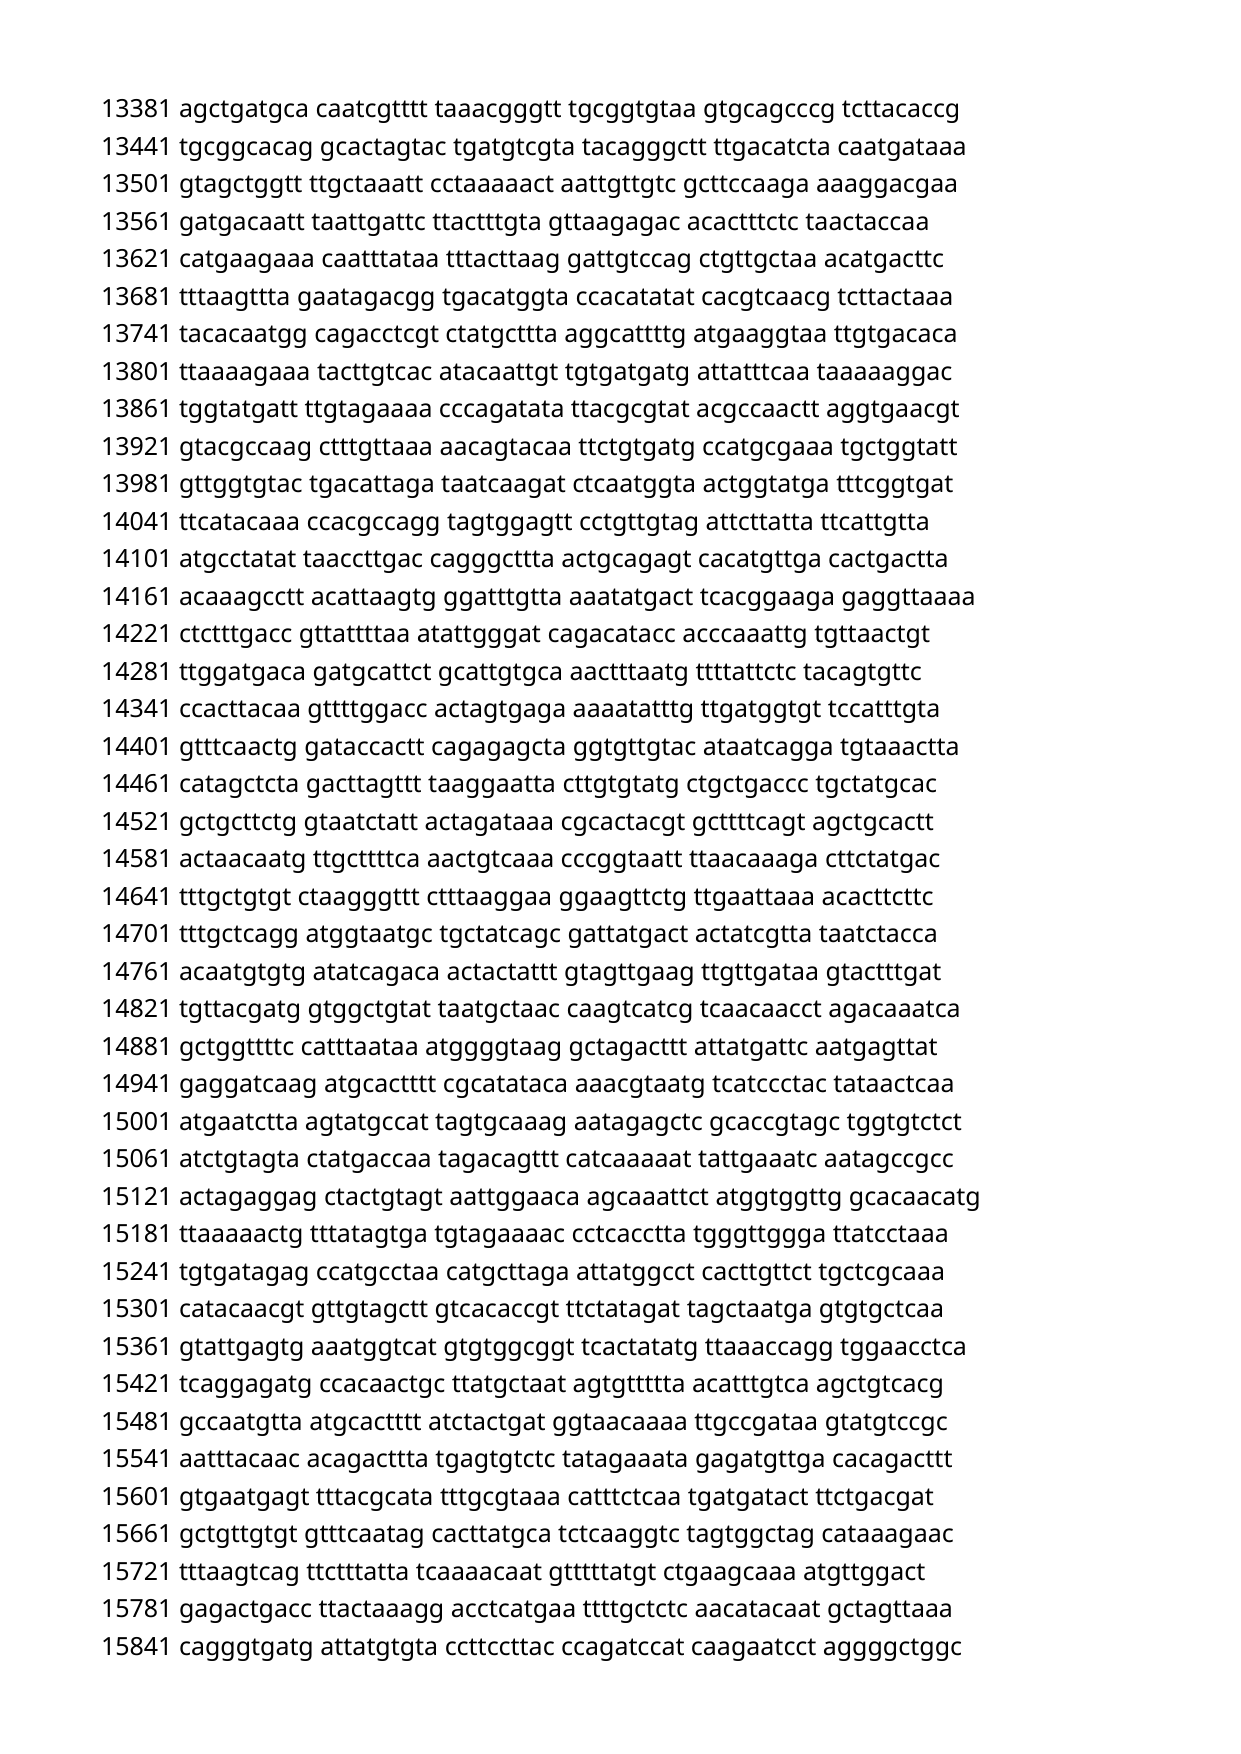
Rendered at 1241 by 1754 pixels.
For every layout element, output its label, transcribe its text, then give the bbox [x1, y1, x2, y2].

text 15481 gccaatgtta atgcactttt atctactgat ggtaacaaaa ttgccgataa gtatgtccgc [75, 1402, 1165, 1439]
text 14821 tgttacgatg gtggctgtat taatgctaac caagtcatcg tcaacaacct agacaaatca [75, 989, 1165, 1027]
text 14101 atgcctatat taaccttgac cagggcttta actgcagagt cacatgttga cactgactta [75, 539, 1165, 577]
text 14341 ccacttacaa gttttggacc actagtgaga aaaatatttg ttgatggtgt tccatttgta [75, 689, 1165, 727]
text 14881 gctggttttc catttaataa atggggtaag gctagacttt attatgattc aatgagttat [75, 1027, 1165, 1064]
text 13381 agctgatgca caatcgtttt taaacgggtt tgcggtgtaa gtgcagcccg tcttacaccg [75, 89, 1165, 127]
text 14221 ctctttgacc gttattttaa atattgggat cagacatacc acccaaattg tgttaactgt [75, 614, 1165, 652]
text 13621 catgaagaaa caatttataa tttacttaag gattgtccag ctgttgctaa acatgacttc [75, 239, 1165, 277]
text 13741 tacacaatgg cagacctcgt ctatgcttta aggcattttg atgaaggtaa ttgtgacaca [75, 314, 1165, 352]
text 14281 ttggatgaca gatgcattct gcattgtgca aactttaatg ttttattctc tacagtgttc [75, 652, 1165, 689]
text 15661 gctgttgtgt gtttcaatag cacttatgca tctcaaggtc tagtggctag cataaagaac [75, 1514, 1165, 1552]
text 13801 ttaaaagaaa tacttgtcac atacaattgt tgtgatgatg attatttcaa taaaaaggac [75, 352, 1165, 389]
text 15241 tgtgatagag ccatgcctaa catgcttaga attatggcct cacttgttct tgctcgcaaa [75, 1252, 1165, 1289]
text 13921 gtacgccaag ctttgttaaa aacagtacaa ttctgtgatg ccatgcgaaa tgctggtatt [75, 427, 1165, 464]
text 14641 tttgctgtgt ctaagggttt ctttaaggaa ggaagttctg ttgaattaaa acacttcttc [75, 877, 1165, 914]
text 14941 gaggatcaag atgcactttt cgcatataca aaacgtaatg tcatccctac tataactcaa [75, 1064, 1165, 1102]
text 15601 gtgaatgagt tttacgcata tttgcgtaaa catttctcaa tgatgatact ttctgacgat [75, 1477, 1165, 1514]
text 13861 tggtatgatt ttgtagaaaa cccagatata ttacgcgtat acgccaactt aggtgaacgt [75, 389, 1165, 427]
text 14581 actaacaatg ttgcttttca aactgtcaaa cccggtaatt ttaacaaaga cttctatgac [75, 839, 1165, 877]
text 13681 tttaagttta gaatagacgg tgacatggta ccacatatat cacgtcaacg tcttactaaa [75, 277, 1165, 314]
text 14401 gtttcaactg gataccactt cagagagcta ggtgttgtac ataatcagga tgtaaactta [75, 727, 1165, 764]
text 15061 atctgtagta ctatgaccaa tagacagttt catcaaaaat tattgaaatc aatagccgcc [75, 1139, 1165, 1177]
text 15541 aatttacaac acagacttta tgagtgtctc tatagaaata gagatgttga cacagacttt [75, 1439, 1165, 1477]
text 15781 gagactgacc ttactaaagg acctcatgaa ttttgctctc aacatacaat gctagttaaa [75, 1589, 1165, 1627]
text 15001 atgaatctta agtatgccat tagtgcaaag aatagagctc gcaccgtagc tggtgtctct [75, 1102, 1165, 1139]
text 14041 ttcatacaaa ccacgccagg tagtggagtt cctgttgtag attcttatta ttcattgtta [75, 502, 1165, 539]
text 15121 actagaggag ctactgtagt aattggaaca agcaaattct atggtggttg gcacaacatg [75, 1177, 1165, 1214]
text 14521 gctgcttctg gtaatctatt actagataaa cgcactacgt gcttttcagt agctgcactt [75, 802, 1165, 839]
text 15181 ttaaaaactg tttatagtga tgtagaaaac cctcacctta tgggttggga ttatcctaaa [75, 1214, 1165, 1252]
text 13561 gatgacaatt taattgattc ttactttgta gttaagagac acactttctc taactaccaa [75, 202, 1165, 239]
text 14461 catagctcta gacttagttt taaggaatta cttgtgtatg ctgctgaccc tgctatgcac [75, 764, 1165, 802]
text 15361 gtattgagtg aaatggtcat gtgtggcggt tcactatatg ttaaaccagg tggaacctca [75, 1327, 1165, 1364]
text 14701 tttgctcagg atggtaatgc tgctatcagc gattatgact actatcgtta taatctacca [75, 914, 1165, 952]
text 15841 cagggtgatg attatgtgta ccttccttac ccagatccat caagaatcct aggggctggc [75, 1627, 1165, 1664]
text 13981 gttggtgtac tgacattaga taatcaagat ctcaatggta actggtatga tttcggtgat [75, 464, 1165, 502]
text 13501 gtagctggtt ttgctaaatt cctaaaaact aattgttgtc gcttccaaga aaaggacgaa [75, 164, 1165, 202]
text 15301 catacaacgt gttgtagctt gtcacaccgt ttctatagat tagctaatga gtgtgctcaa [75, 1289, 1165, 1327]
text 14161 acaaagcctt acattaagtg ggatttgtta aaatatgact tcacggaaga gaggttaaaa [75, 577, 1165, 614]
text 15421 tcaggagatg ccacaactgc ttatgctaat agtgttttta acatttgtca agctgtcacg [75, 1364, 1165, 1402]
text 14761 acaatgtgtg atatcagaca actactattt gtagttgaag ttgttgataa gtactttgat [75, 952, 1165, 989]
text 15721 tttaagtcag ttctttatta tcaaaacaat gtttttatgt ctgaagcaaa atgttggact [75, 1552, 1165, 1589]
text 13441 tgcggcacag gcactagtac tgatgtcgta tacagggctt ttgacatcta caatgataaa [75, 127, 1165, 164]
